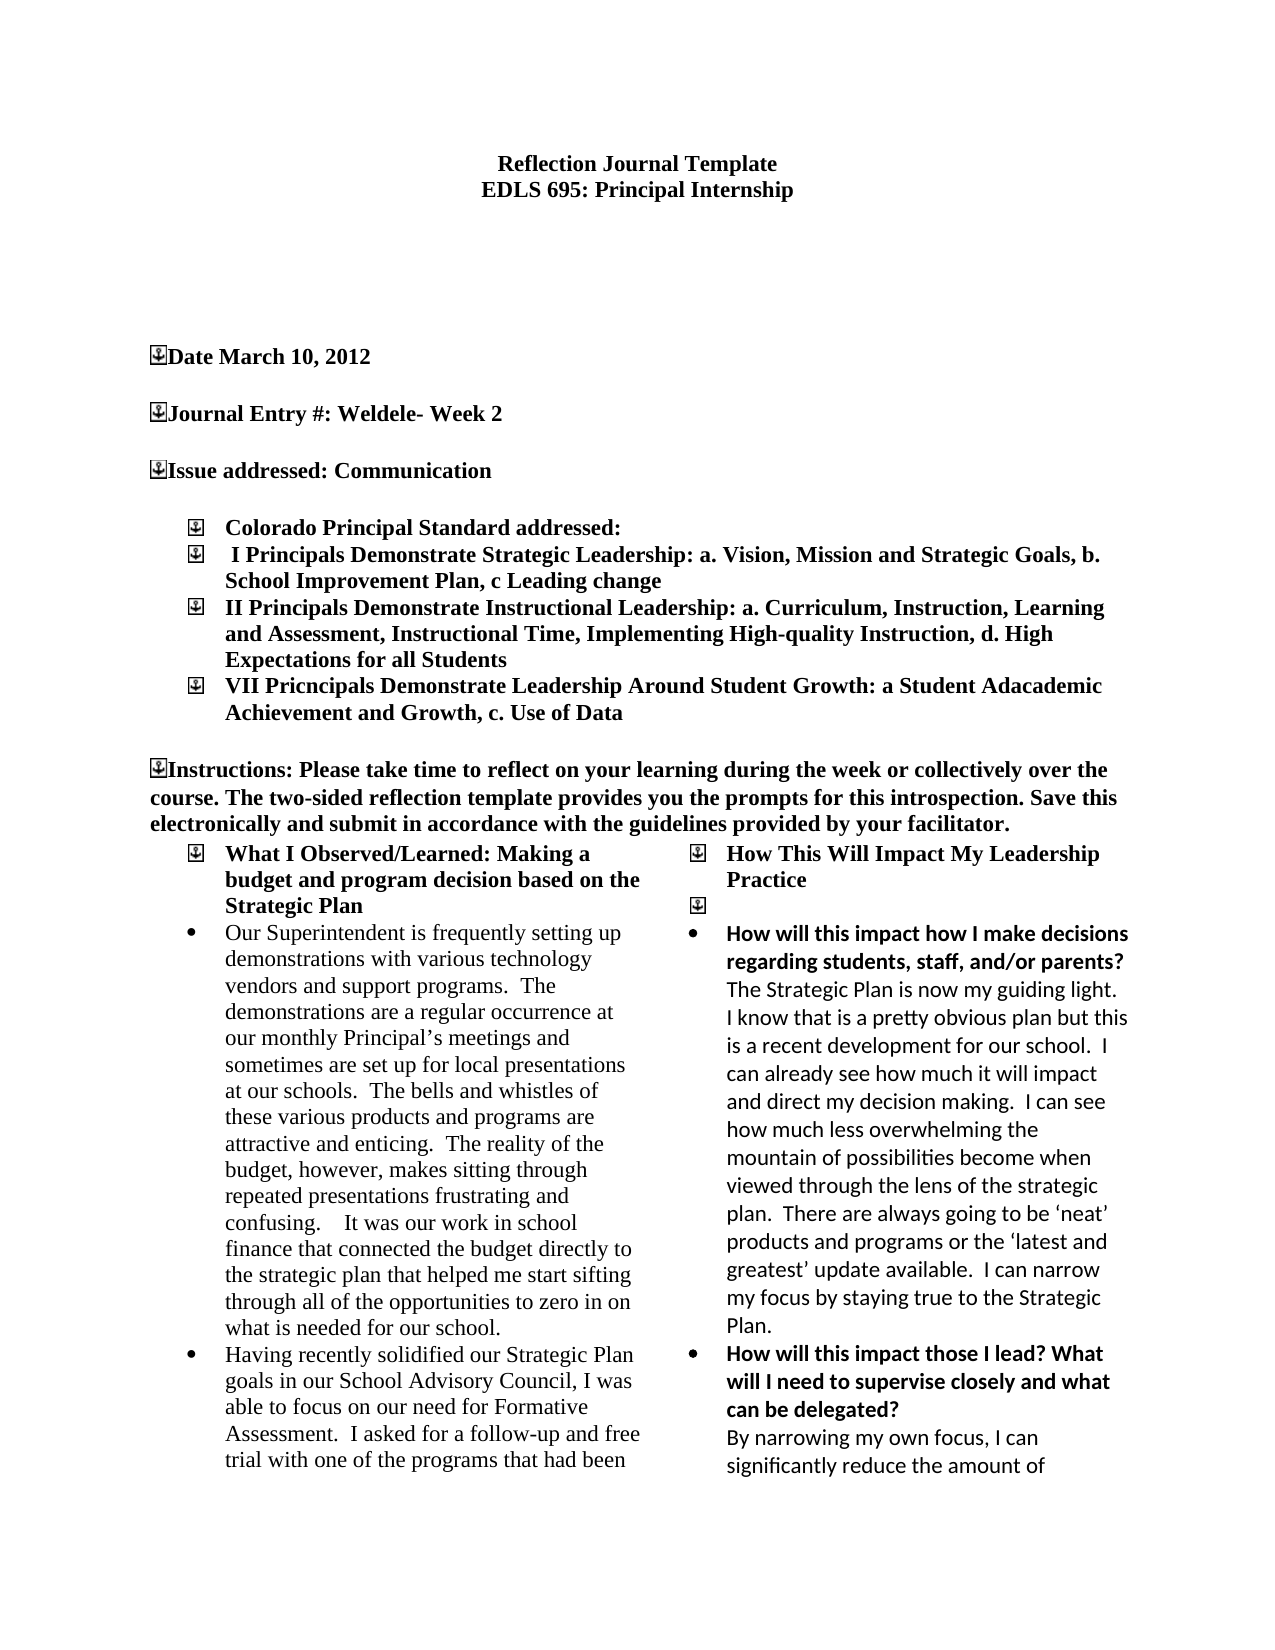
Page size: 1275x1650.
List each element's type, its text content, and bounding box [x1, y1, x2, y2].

picture [690, 897, 706, 914]
picture [188, 598, 204, 615]
picture [150, 402, 167, 422]
text Issue addressed: Communication [150, 457, 1125, 485]
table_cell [149, 838, 650, 1481]
picture [188, 844, 204, 862]
table_header Instructions: Please take time to reflect on your learning during the week or collectively over the course. The two-sided reflection template provides you the prompts for this introspection. Save this electronically and submit in accordance with the guidelines provided by your facilitator. [149, 755, 1133, 838]
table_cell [650, 838, 1133, 1481]
picture [188, 677, 204, 694]
list II Principals Demonstrate Instructional Leadership: a. Curriculum, Instruction, Learning and Assessment, Instructional Time, Implementing High-quality Instruction, d. High Expectations for all Students [187, 593, 1125, 673]
text Reflection Journal Template [150, 150, 1125, 176]
picture [188, 519, 204, 536]
picture [150, 345, 167, 365]
list I Principals Demonstrate Strategic Leadership: a. Vision, Mission and Strategic Goals, b. School Improvement Plan, c Leading change [187, 541, 1125, 593]
picture [188, 545, 204, 563]
text Journal Entry #: Weldele- Week 2 [150, 400, 1125, 428]
picture [690, 844, 706, 862]
picture [150, 460, 167, 479]
text Date March 10, 2012 [150, 343, 1125, 371]
list VII Pricncipals Demonstrate Leadership Around Student Growth: a Student Adacademic Achievement and Growth, c. Use of Data [187, 673, 1125, 725]
list Colorado Principal Standard addressed: [187, 514, 1125, 541]
picture [150, 758, 168, 778]
text EDLS 695: Principal Internship [150, 176, 1125, 203]
